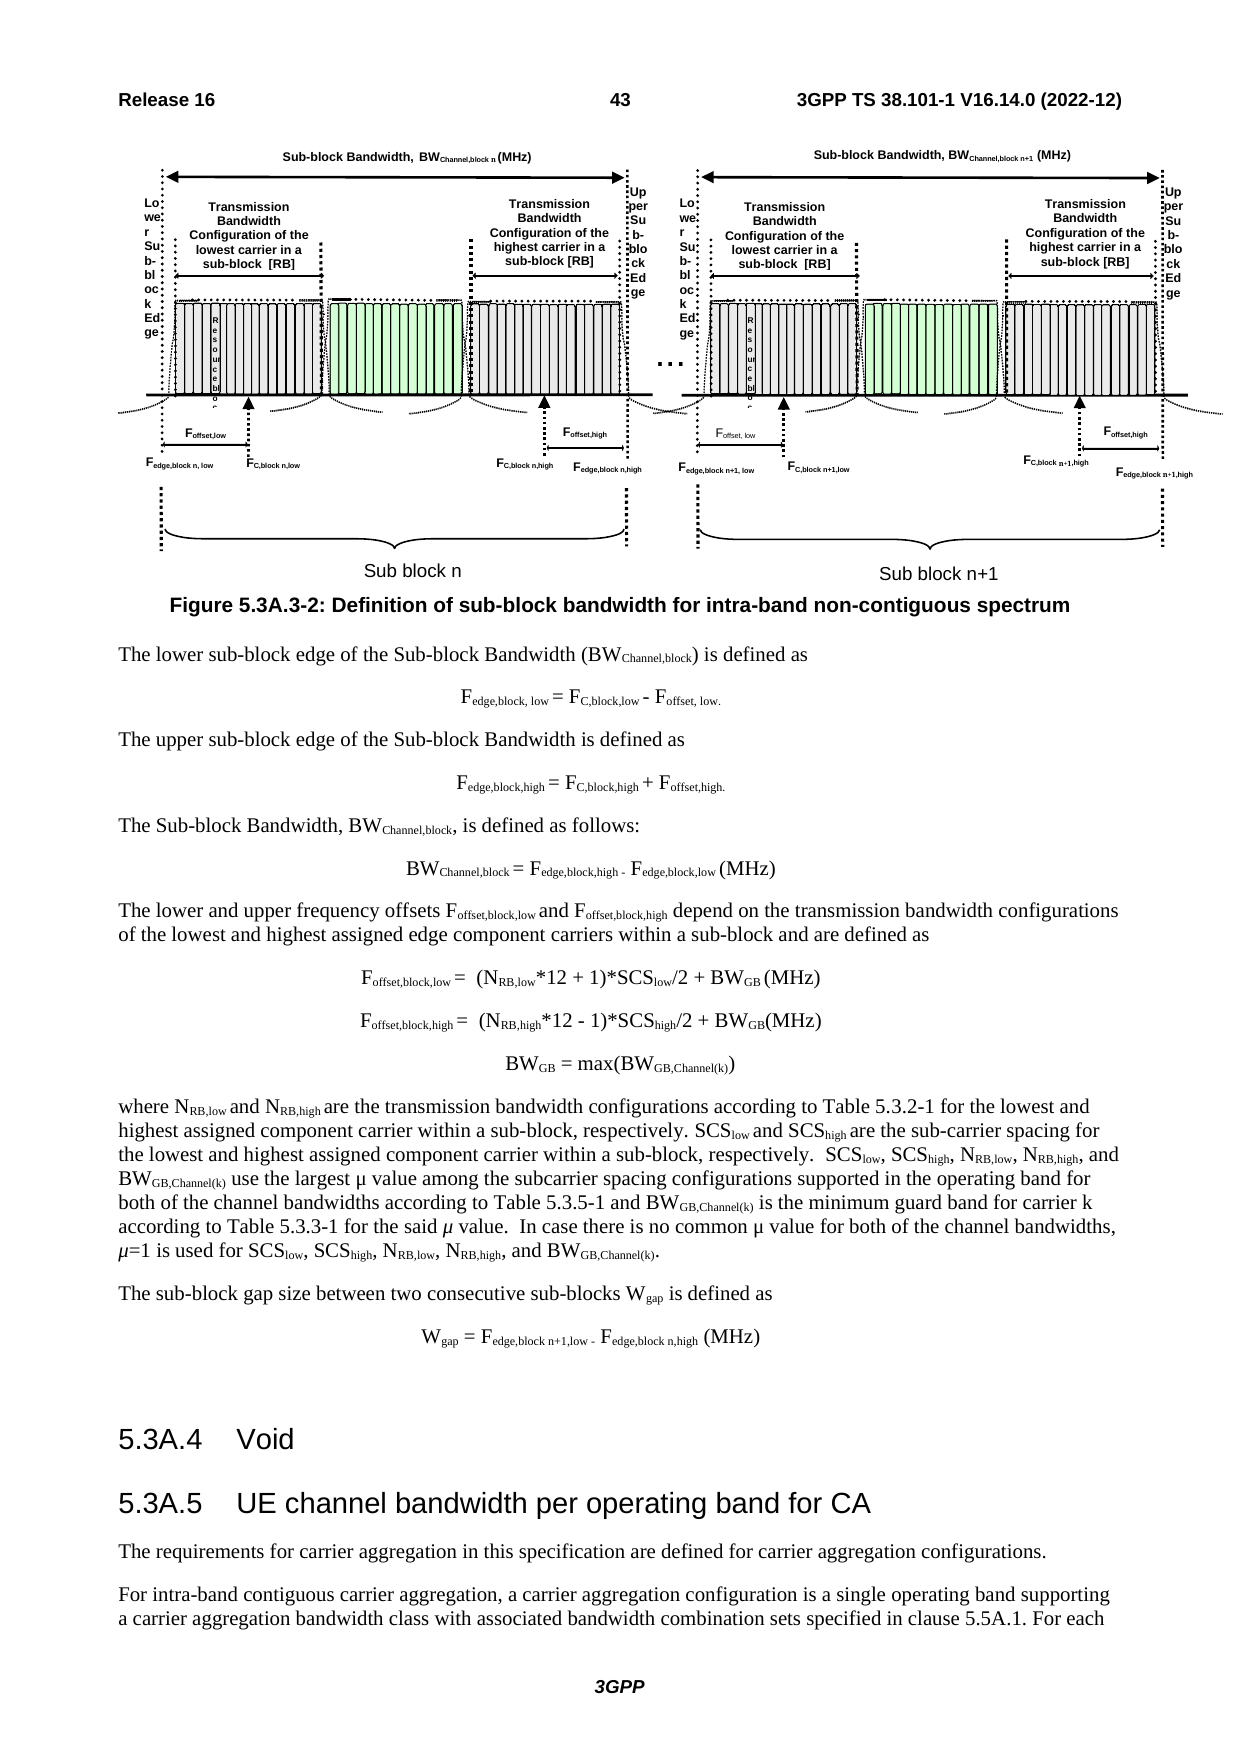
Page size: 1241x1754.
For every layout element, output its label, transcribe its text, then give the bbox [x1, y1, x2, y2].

text Foffset,block,low = (NRB,low*12 + 1)*SCSlow/2 + BWGB (MHz) [118, 965, 1122, 989]
text The requirements for carrier aggregation in this specification are defined for carrier aggregation configurations. [118, 1539, 1122, 1563]
text BWChannel,block = Fedge,block,high - Fedge,block,low (MHz) [118, 856, 1122, 879]
text The sub-block gap size between two consecutive sub-blocks Wgap is defined as [118, 1281, 1122, 1305]
subtitle 5.3A.4 Void [118, 1422, 1122, 1455]
text Wgap = Fedge,block n+1,low - Fedge,block n,high (MHz) [118, 1324, 1122, 1348]
text The Sub-block Bandwidth, BWChannel,block, is defined as follows: [118, 813, 1122, 837]
text Fedge,block, low = FC,block,low - Foffset, low. [118, 684, 1122, 708]
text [118, 1582, 1122, 1630]
text The lower sub-block edge of the Sub-block Bandwidth (BWChannel,block) is defined as [118, 641, 1122, 666]
subtitle 5.3A.5 UE channel bandwidth per operating band for CA [118, 1487, 1122, 1520]
text BWGB = max(BWGB,Channel(k)) [118, 1051, 1122, 1075]
text The upper sub-block edge of the Sub-block Bandwidth is defined as [118, 727, 1122, 751]
text Figure 5.3A.3-2: Definition of sub-block bandwidth for intra-band non-contiguous spectrum [118, 148, 1122, 412]
text The lower and upper frequency offsets Foffset,block,low and Foffset,block,high depend on the transmission bandwidth configurations of the lowest and highest assigned edge component carriers within a sub-block and are defined as [118, 898, 1122, 946]
text where NRB,low and NRB,high are the transmission bandwidth configurations according to Table 5.3.2-1 for the lowest and highest assigned component carrier within a sub-block, respectively. SCSlow and SCShigh are the sub-carrier spacing for the lowest and highest assigned component carrier within a sub-block, respectively. SCSlow, SCShigh, NRB,low, NRB,high, and BWGB,Channel(k) use the largest μ value among the subcarrier spacing configurations supported in the operating band for both of the channel bandwidths according to Table 5.3.5-1 and BWGB,Channel(k) is the minimum guard band for carrier k according to Table 5.3.3-1 for the said μ value. In case there is no common μ value for both of the channel bandwidths, μ=1 is used for SCSlow, SCShigh, NRB,low, NRB,high, and BWGB,Channel(k). [118, 1094, 1122, 1262]
text Figure 5.3A.3-2: Definition of sub-block bandwidth for intra-band non-contiguous spectrum [118, 397, 1122, 616]
text Fedge,block,high = FC,block,high + Foffset,high. [118, 770, 1122, 794]
text Foffset,block,high = (NRB,high*12 - 1)*SCShigh/2 + BWGB(MHz) [118, 1008, 1122, 1032]
